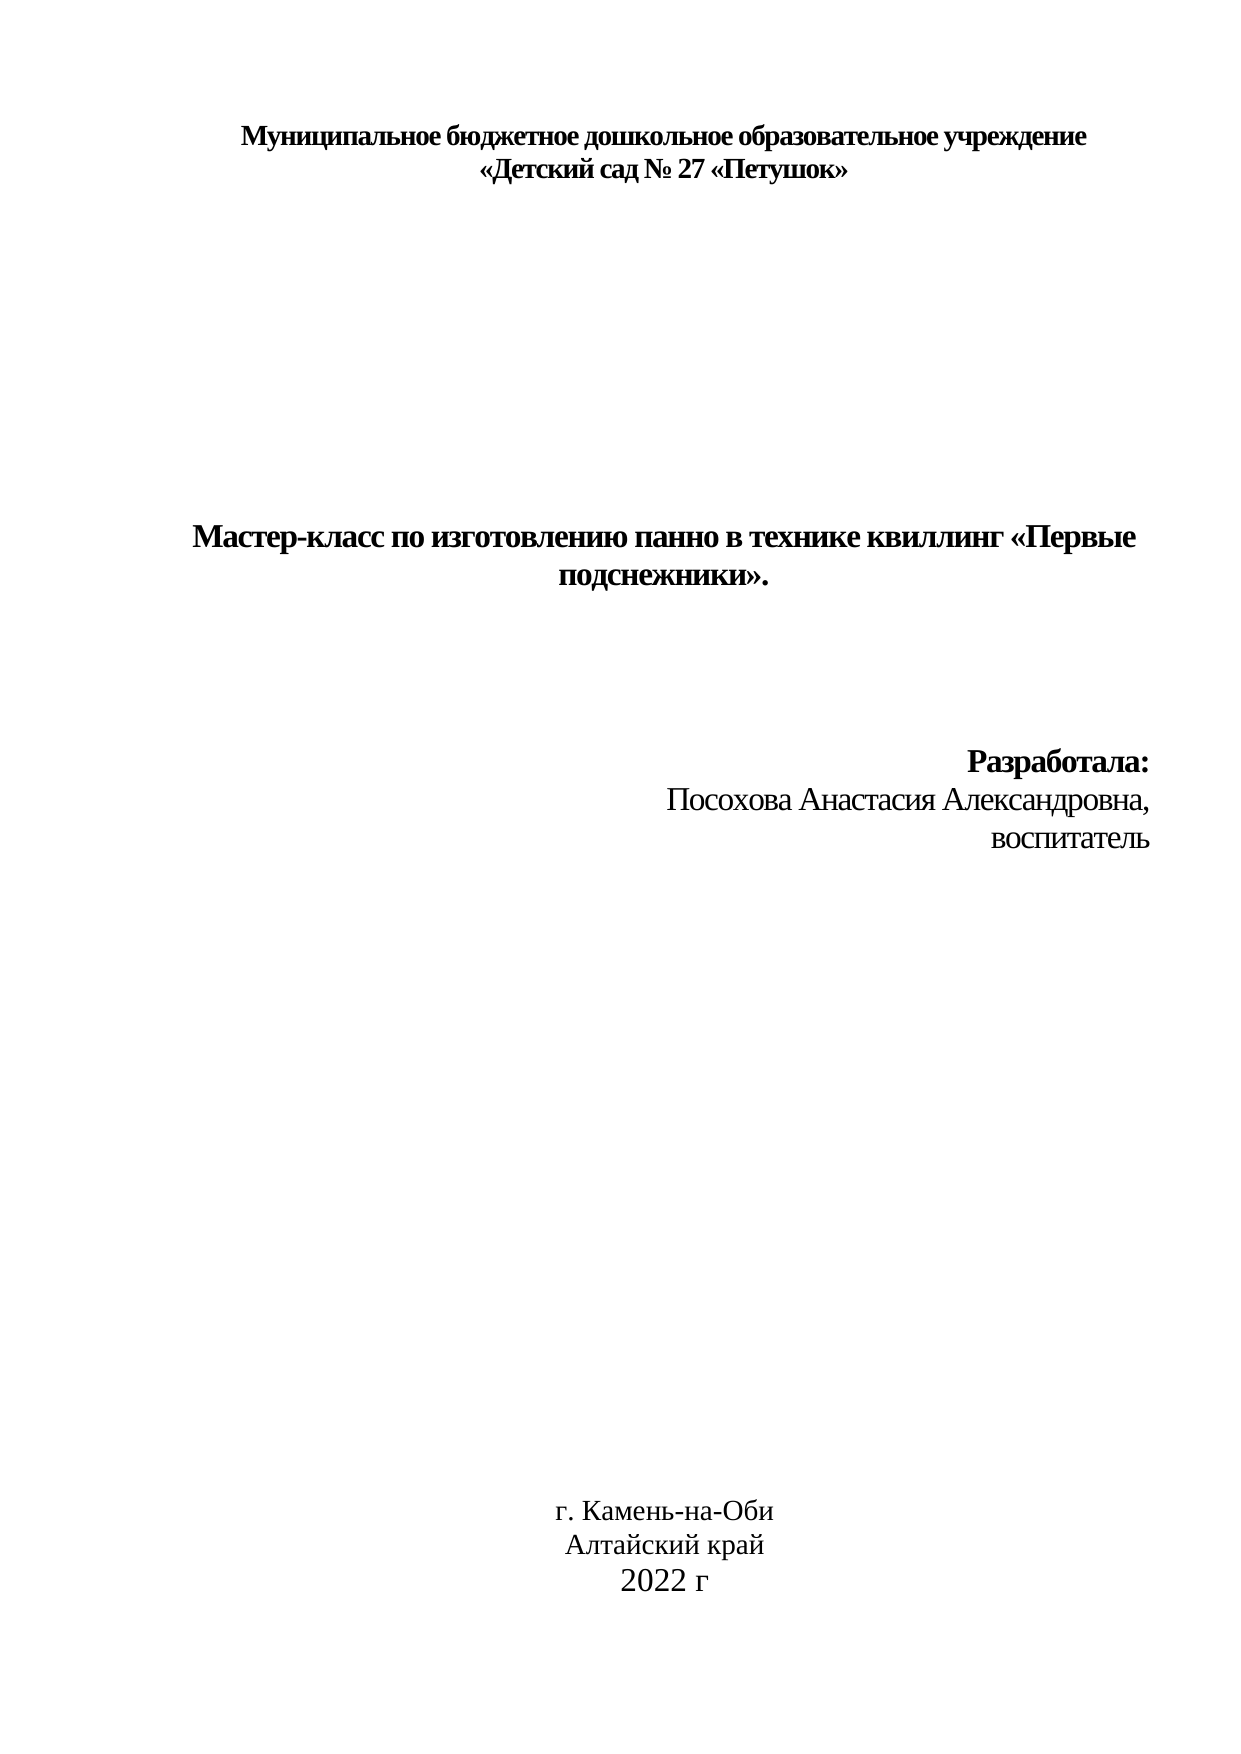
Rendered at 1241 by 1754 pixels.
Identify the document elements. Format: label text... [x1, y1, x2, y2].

text Муниципальное бюджетное дошкольное образовательное учреждение [177, 118, 1152, 152]
text 2022 г [177, 1560, 1152, 1599]
text воспитатель [177, 818, 1152, 856]
text «Детский сад № 27 «Петушок» [177, 152, 1152, 185]
text Алтайский край [177, 1527, 1152, 1560]
text Мастер-класс по изготовлению панно в технике квиллинг «Первые подснежники». [177, 516, 1152, 592]
text Разработала: [177, 741, 1152, 779]
text г. Камень-на-Оби [177, 1493, 1152, 1527]
text Посохова Анастасия Александровна, [177, 779, 1152, 818]
